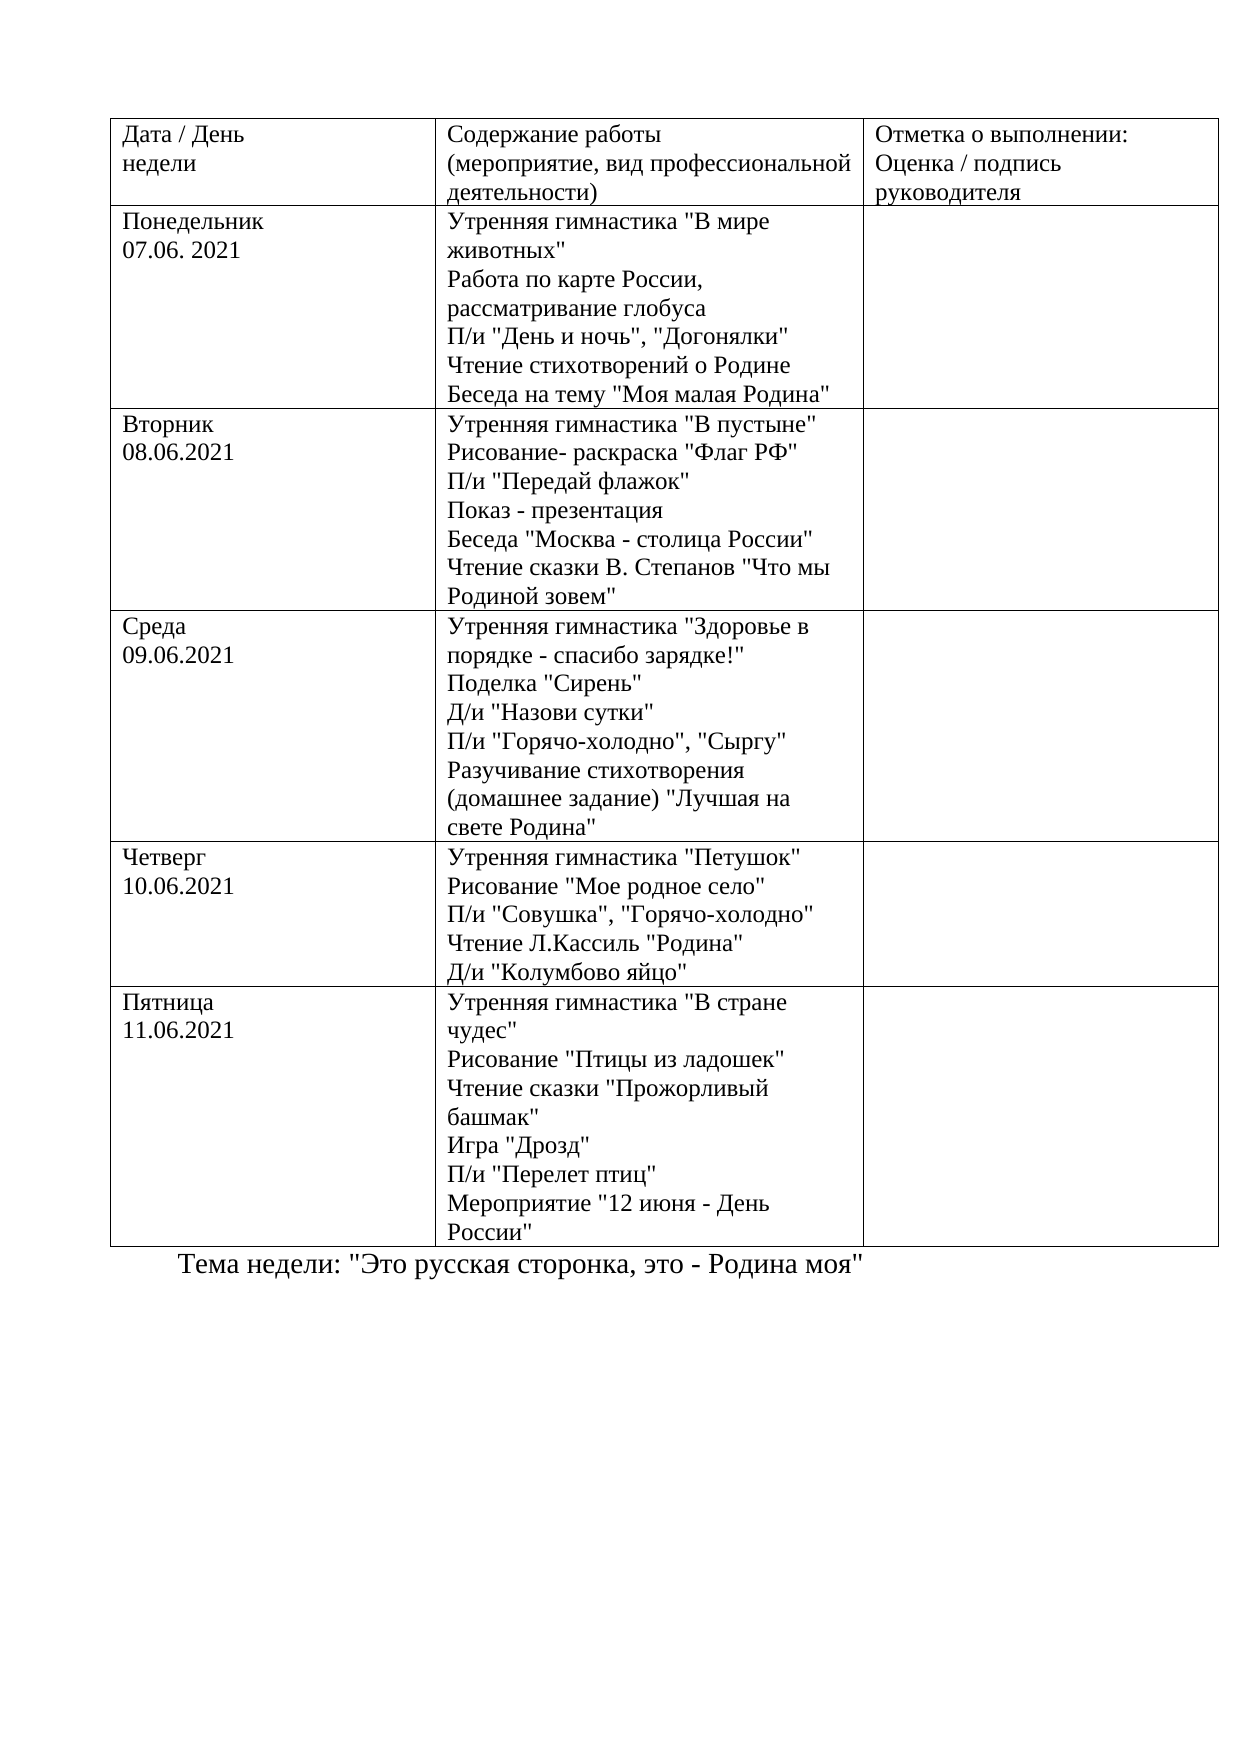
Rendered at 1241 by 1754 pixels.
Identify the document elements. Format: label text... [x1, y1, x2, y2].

table_cell Утренняя гимнастика "В стране чудес" Рисование "Птицы из ладошек" Чтение сказки "Прожорливый башмак" Игра "Дрозд" П/и "Перелет птиц" Мероприятие "12 июня - День России" [436, 987, 863, 1246]
table_cell Четверг 10.06.2021 [111, 842, 435, 986]
table_cell [864, 409, 1218, 610]
table_cell Утренняя гимнастика "В мире животных" Работа по карте России, рассматривание глобуса П/и "День и ночь", "Догонялки" Чтение стихотворений о Родине Беседа на тему "Моя малая Родина" [436, 206, 863, 408]
table_cell Среда 09.06.2021 [111, 611, 435, 841]
table_cell Утренняя гимнастика "Здоровье в порядке - спасибо зарядке!" Поделка "Сирень" Д/и "Назови сутки" П/и "Горячо-холодно", "Сыргу" Разучивание стихотворения (домашнее задание) "Лучшая на свете Родина" [436, 611, 863, 841]
table_cell [864, 842, 1218, 986]
table_cell Понедельник 07.06. 2021 [111, 206, 435, 408]
table_cell [864, 611, 1218, 841]
table_cell Утренняя гимнастика "Петушок" Рисование "Мое родное село" П/и "Совушка", "Горячо-холодно" Чтение Л.Кассиль "Родина" Д/и "Колумбово яйцо" [436, 842, 863, 986]
table_cell Утренняя гимнастика "В пустыне" Рисование- раскраска "Флаг РФ" П/и "Передай флажок" Показ - презентация Беседа "Москва - столица России" Чтение сказки В. Степанов "Что мы Родиной зовем" [436, 409, 863, 610]
table_cell [864, 987, 1218, 1246]
table_cell Вторник 08.06.2021 [111, 409, 435, 610]
table_header Отметка о выполнении: Оценка / подпись руководителя [864, 119, 1218, 205]
table_header Содержание работы (мероприятие, вид профессиональной деятельности) [436, 119, 863, 205]
table_cell Пятница 11.06.2021 [111, 987, 435, 1246]
text Тема недели: "Это русская сторонка, это - Родина моя" [177, 1247, 1152, 1280]
table_header Дата / День недели [111, 119, 435, 205]
table_cell [864, 206, 1218, 408]
